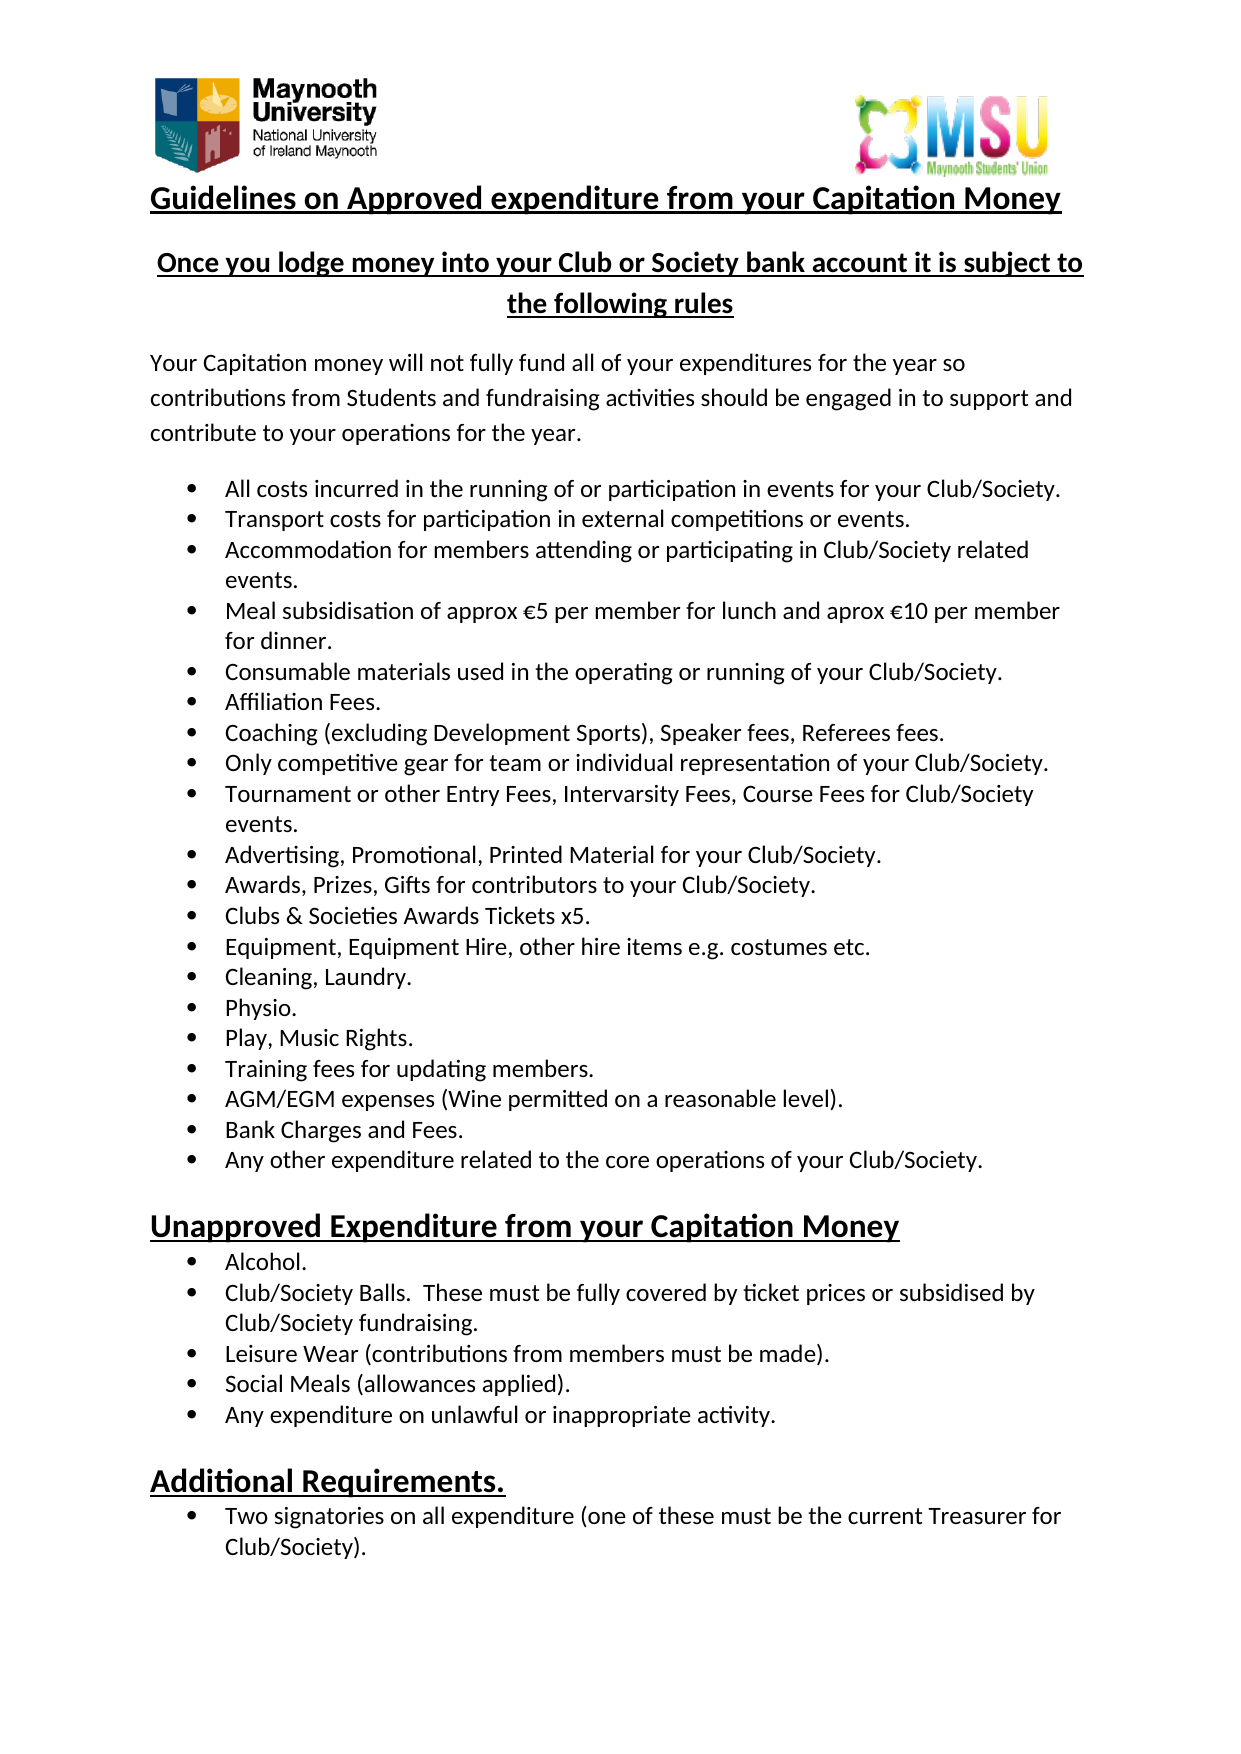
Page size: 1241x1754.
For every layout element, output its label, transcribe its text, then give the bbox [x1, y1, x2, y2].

list Leisure Wear (contributions from members must be made). [187, 1338, 1090, 1368]
list Club/Society Balls. These must be fully covered by ticket prices or subsidised by Club/Society fundraising. [187, 1277, 1090, 1338]
list Affiliation Fees. [187, 687, 1090, 717]
list Consumable materials used in the operating or running of your Club/Society. [187, 656, 1090, 687]
picture [150, 73, 380, 177]
text Additional Requirements. [150, 1460, 1090, 1501]
text Your Capitation money will not fully fund all of your expenditures for the year so contributions from Students and fundraising activities should be engaged in to support and contribute to your operations for the year. [150, 347, 1090, 448]
list Equipment, Equipment Hire, other hire items e.g. costumes etc. [187, 931, 1090, 961]
list Clubs & Societies Awards Tickets x5. [187, 900, 1090, 931]
list Physio. [187, 992, 1090, 1022]
list Meal subsidisation of approx €5 per member for lunch and aprox €10 per member for dinner. [187, 595, 1090, 656]
list Two signatories on all expenditure (one of these must be the current Treasurer for Club/Society). [187, 1501, 1090, 1562]
list All costs incurred in the running of or participation in events for your Club/Society. [187, 473, 1090, 503]
list Awards, Prizes, Gifts for contributors to your Club/Society. [187, 870, 1090, 900]
list Any expenditure on unlawful or inappropriate activity. [187, 1399, 1090, 1429]
list Social Meals (allowances applied). [187, 1368, 1090, 1399]
list Any other expenditure related to the core operations of your Club/Society. [187, 1144, 1090, 1175]
list Bank Charges and Fees. [187, 1114, 1090, 1144]
list AGM/EGM expenses (Wine permitted on a reasonable level). [187, 1083, 1090, 1114]
list Accommodation for members attending or participating in Club/Society related events. [187, 534, 1090, 595]
list Training fees for updating members. [187, 1053, 1090, 1083]
text Unapproved Expenditure from your Capitation Money [150, 1205, 1090, 1246]
list Advertising, Promotional, Printed Material for your Club/Society. [187, 839, 1090, 870]
list Alcohol. [187, 1246, 1090, 1277]
list Play, Music Rights. [187, 1022, 1090, 1053]
picture [855, 95, 1048, 177]
list Cleaning, Laundry. [187, 961, 1090, 992]
list Tournament or other Entry Fees, Intervarsity Fees, Course Fees for Club/Society events. [187, 778, 1090, 839]
list Coaching (excluding Development Sports), Speaker fees, Referees fees. [187, 717, 1090, 748]
text Guidelines on Approved expenditure from your Capitation Money [150, 177, 1090, 217]
list Only competitive gear for team or individual representation of your Club/Society. [187, 748, 1090, 778]
list Transport costs for participation in external competitions or events. [187, 503, 1090, 534]
text Once you lodge money into your Club or Society bank account it is subject to the following rules [150, 244, 1090, 321]
